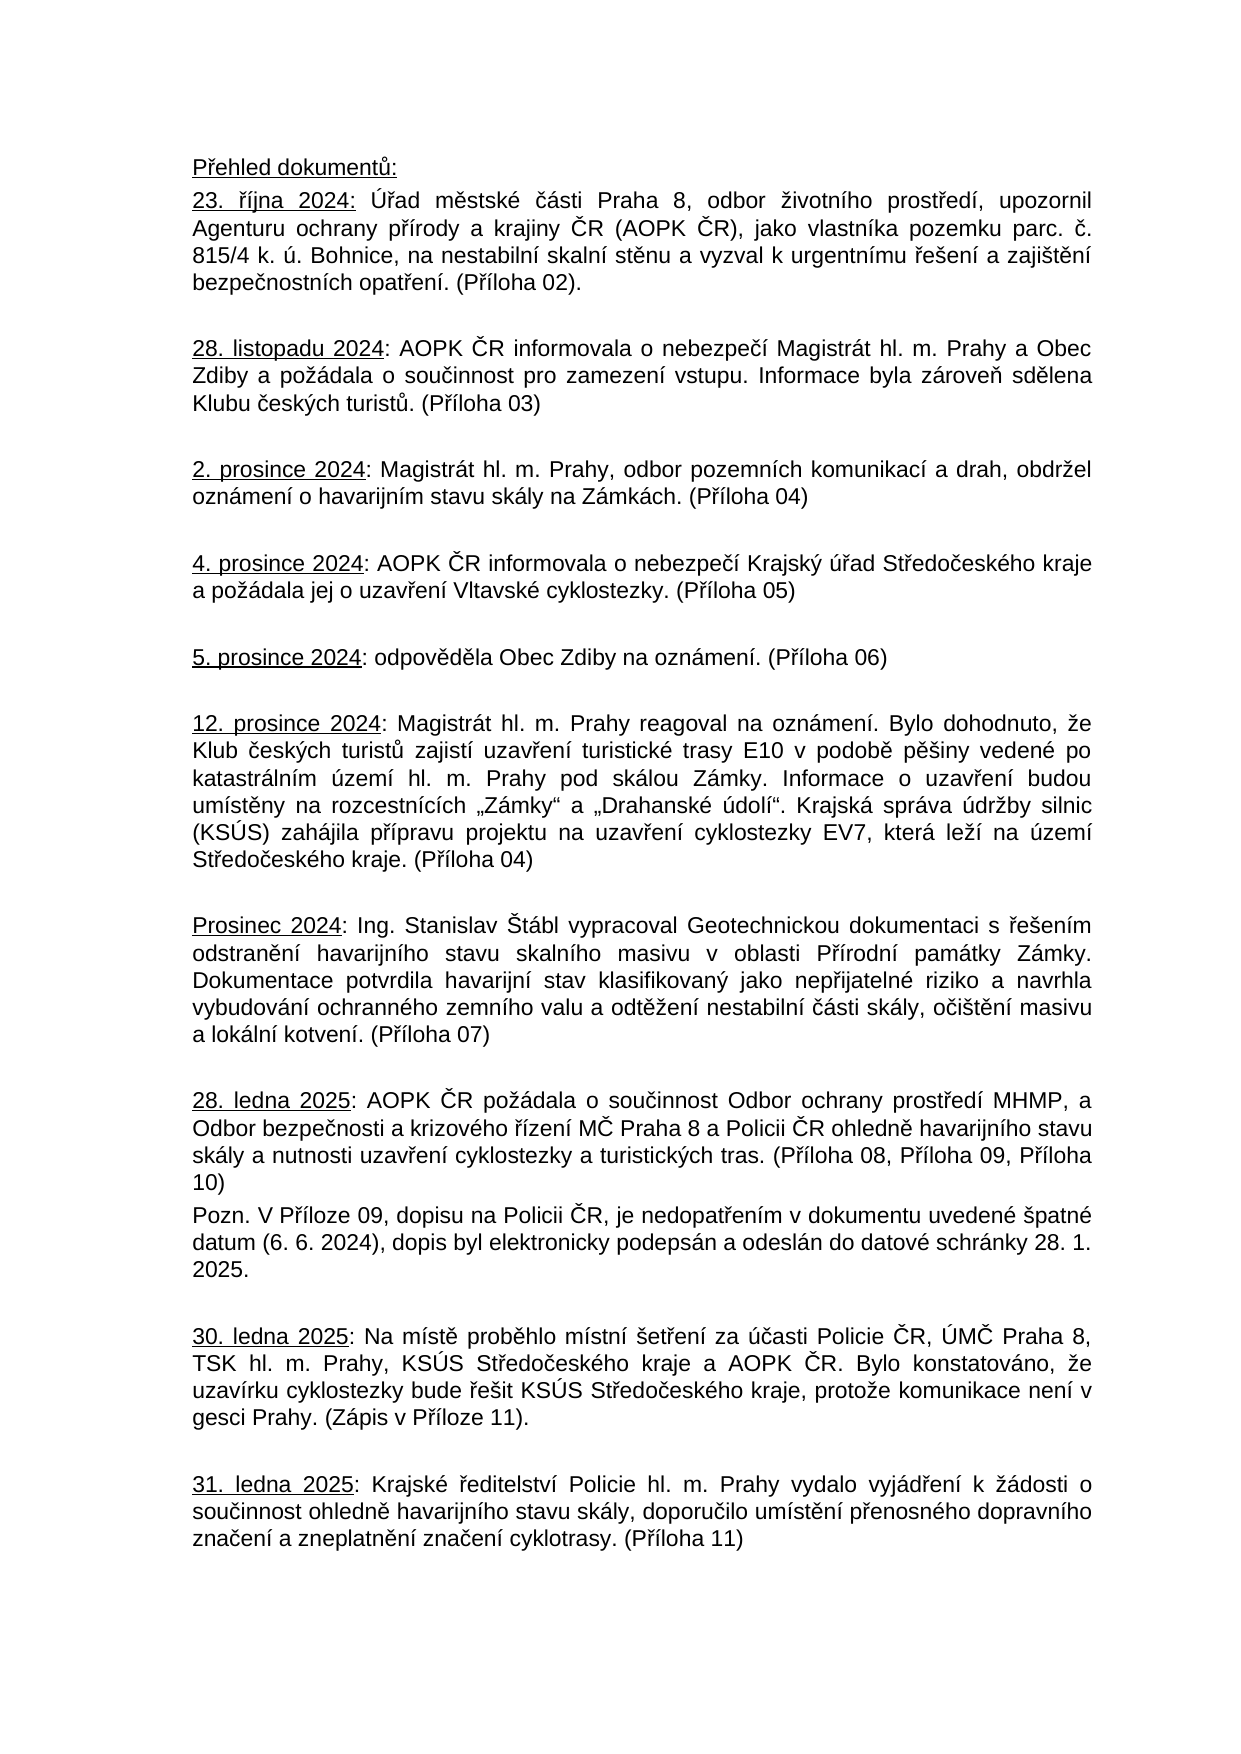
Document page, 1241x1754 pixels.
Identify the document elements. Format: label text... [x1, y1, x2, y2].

text 30. ledna 2025: Na místě proběhlo místní šetření za účasti Policie ČR, ÚMČ Praha 8, TSK hl. m. Prahy, KSÚS Středočeského kraje a AOPK ČR. Bylo konstatováno, že uzavírku cyklostezky bude řešit KSÚS Středočeského kraje, protože komunikace není v gesci Prahy. (Zápis v Příloze 11). [192, 1323, 1093, 1431]
text Přehled dokumentů: [192, 154, 1093, 181]
text Pozn. V Příloze 09, dopisu na Policii ČR, je nedopatřením v dokumentu uvedené špatné datum (6. 6. 2024), dopis byl elektronicky podepsán a odeslán do datové schránky 28. 1. 2025. [192, 1202, 1093, 1283]
text 2. prosince 2024: Magistrát hl. m. Prahy, odbor pozemních komunikací a drah, obdržel oznámení o havarijním stavu skály na Zámkách. (Příloha 04) [192, 456, 1093, 510]
text 28. ledna 2025: AOPK ČR požádala o součinnost Odbor ochrany prostředí MHMP, a Odbor bezpečnosti a krizového řízení MČ Praha 8 a Policii ČR ohledně havarijního stavu skály a nutnosti uzavření cyklostezky a turistických tras. (Příloha 08, Příloha 09, Příloha 10) [192, 1087, 1093, 1196]
text 28. listopadu 2024: AOPK ČR informovala o nebezpečí Magistrát hl. m. Prahy a Obec Zdiby a požádala o součinnost pro zamezení vstupu. Informace byla zároveň sdělena Klubu českých turistů. (Příloha 03) [192, 335, 1093, 416]
text 4. prosince 2024: AOPK ČR informovala o nebezpečí Krajský úřad Středočeského kraje a požádala jej o uzavření Vltavské cyklostezky. (Příloha 05) [192, 550, 1093, 604]
text 5. prosince 2024: odpověděla Obec Zdiby na oznámení. (Příloha 06) [192, 643, 1093, 671]
text 23. října 2024: Úřad městské části Praha 8, odbor životního prostředí, upozornil Agenturu ochrany přírody a krajiny ČR (AOPK ČR), jako vlastníka pozemku parc. č. 815/4 k. ú. Bohnice, na nestabilní skalní stěnu a vyzval k urgentnímu řešení a zajištění bezpečnostních opatření. (Příloha 02). [192, 187, 1093, 296]
text 12. prosince 2024: Magistrát hl. m. Prahy reagoval na oznámení. Bylo dohodnuto, že Klub českých turistů zajistí uzavření turistické trasy E10 v podobě pěšiny vedené po katastrálním území hl. m. Prahy pod skálou Zámky. Informace o uzavření budou umístěny na rozcestnících „Zámky“ a „Drahanské údolí“. Krajská správa údržby silnic (KSÚS) zahájila přípravu projektu na uzavření cyklostezky EV7, která leží na území Středočeského kraje. (Příloha 04) [192, 710, 1093, 873]
text 31. ledna 2025: Krajské ředitelství Policie hl. m. Prahy vydalo vyjádření k žádosti o součinnost ohledně havarijního stavu skály, doporučilo umístění přenosného dopravního značení a zneplatnění značení cyklotrasy. (Příloha 11) [192, 1471, 1093, 1552]
text Prosinec 2024: Ing. Stanislav Štábl vypracoval Geotechnickou dokumentaci s řešením odstranění havarijního stavu skalního masivu v oblasti Přírodní památky Zámky. Dokumentace potvrdila havarijní stav klasifikovaný jako nepřijatelné riziko a navrhla vybudování ochranného zemního valu a odtěžení nestabilní části skály, očištění masivu a lokální kotvení. (Příloha 07) [192, 912, 1093, 1048]
